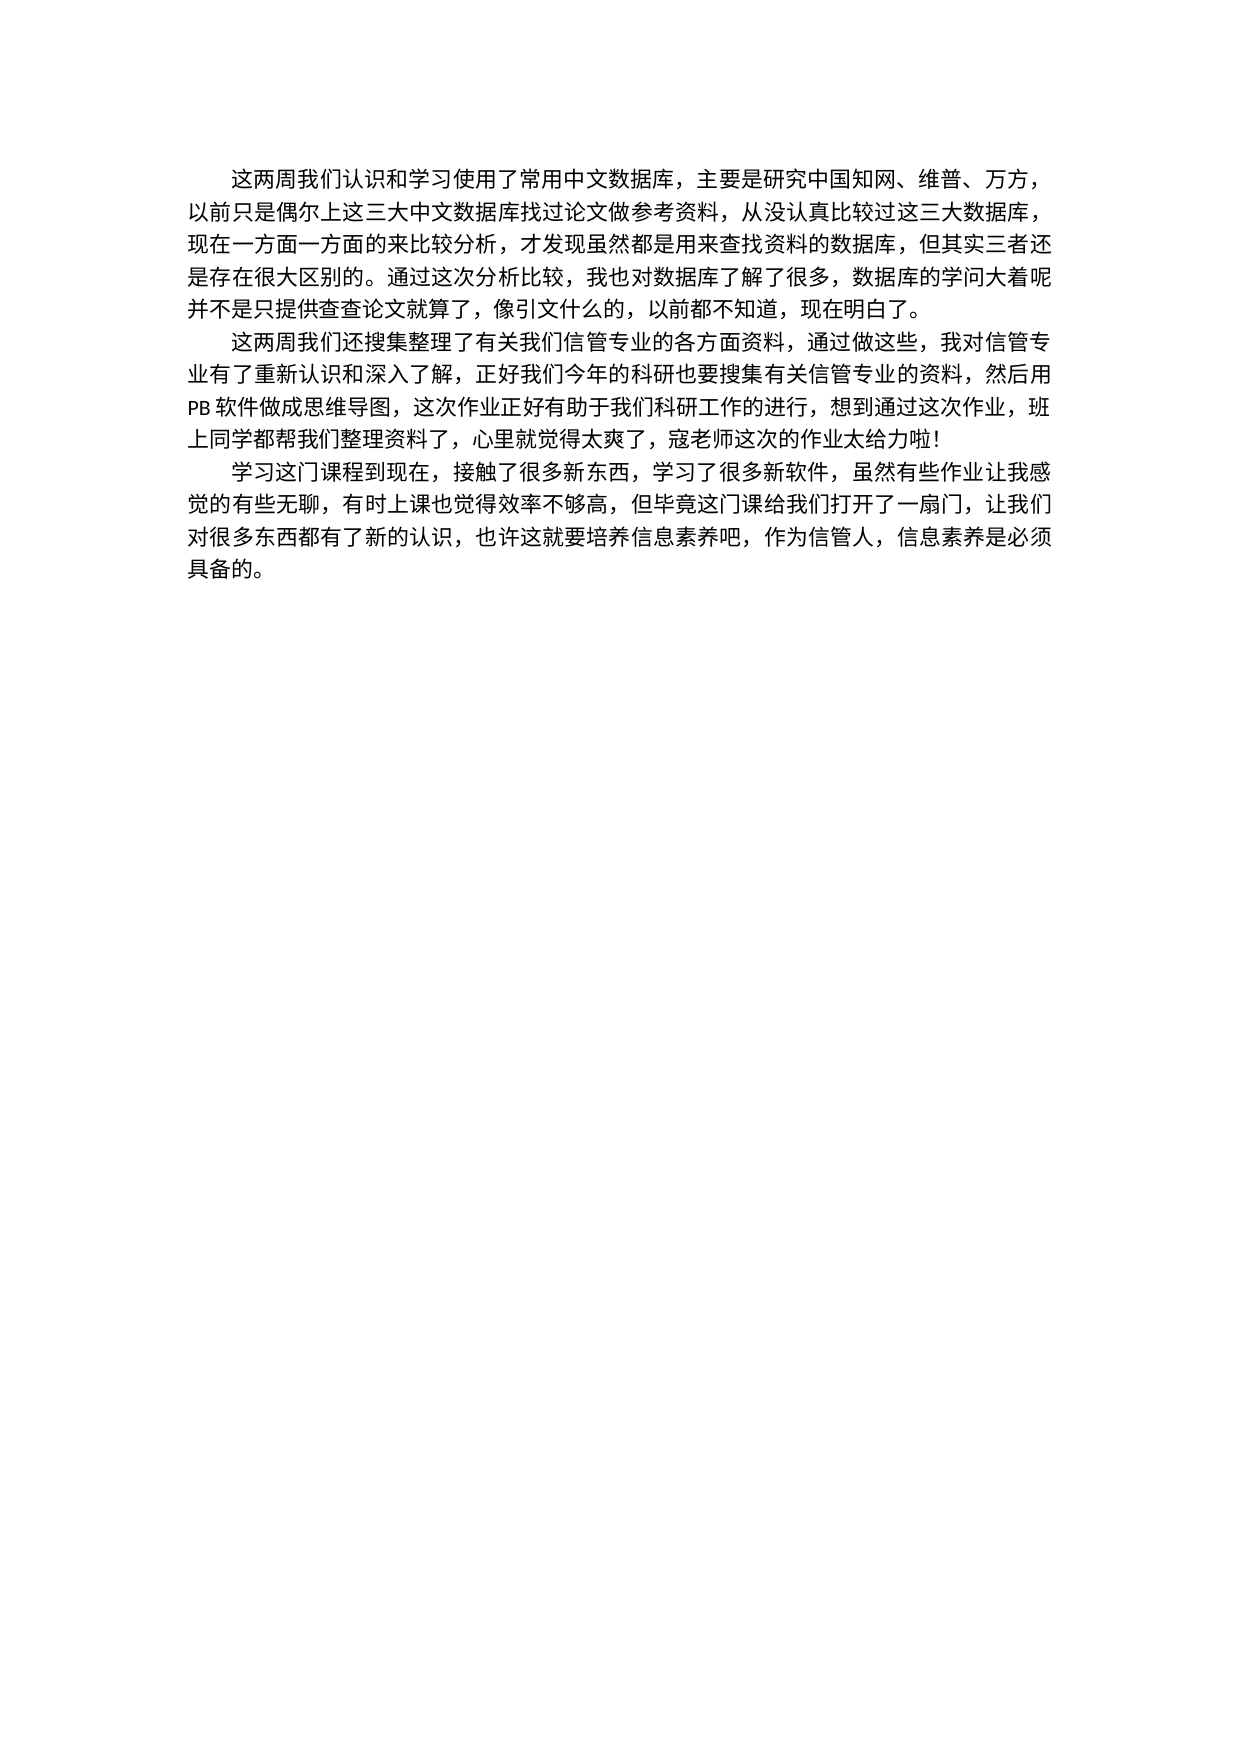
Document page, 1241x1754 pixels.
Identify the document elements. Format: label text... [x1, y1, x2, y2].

text 学习这门课程到现在，接触了很多新东西，学习了很多新软件，虽然有些作业让我感觉的有些无聊，有时上课也觉得效率不够高，但毕竟这门课给我们打开了一扇门，让我们对很多东西都有了新的认识，也许这就要培养信息素养吧，作为信管人，信息素养是必须具备的。 [187, 454, 1053, 584]
text 这两周我们还搜集整理了有关我们信管专业的各方面资料，通过做这些，我对信管专业有了重新认识和深入了解，正好我们今年的科研也要搜集有关信管专业的资料，然后用PB软件做成思维导图，这次作业正好有助于我们科研工作的进行，想到通过这次作业，班上同学都帮我们整理资料了，心里就觉得太爽了，寇老师这次的作业太给力啦！ [187, 324, 1053, 454]
text 这两周我们认识和学习使用了常用中文数据库，主要是研究中国知网、维普、万方，以前只是偶尔上这三大中文数据库找过论文做参考资料，从没认真比较过这三大数据库，现在一方面一方面的来比较分析，才发现虽然都是用来查找资料的数据库，但其实三者还是存在很大区别的。通过这次分析比较，我也对数据库了解了很多，数据库的学问大着呢，并不是只提供查查论文就算了，像引文什么的，以前都不知道，现在明白了。 [187, 162, 1053, 324]
